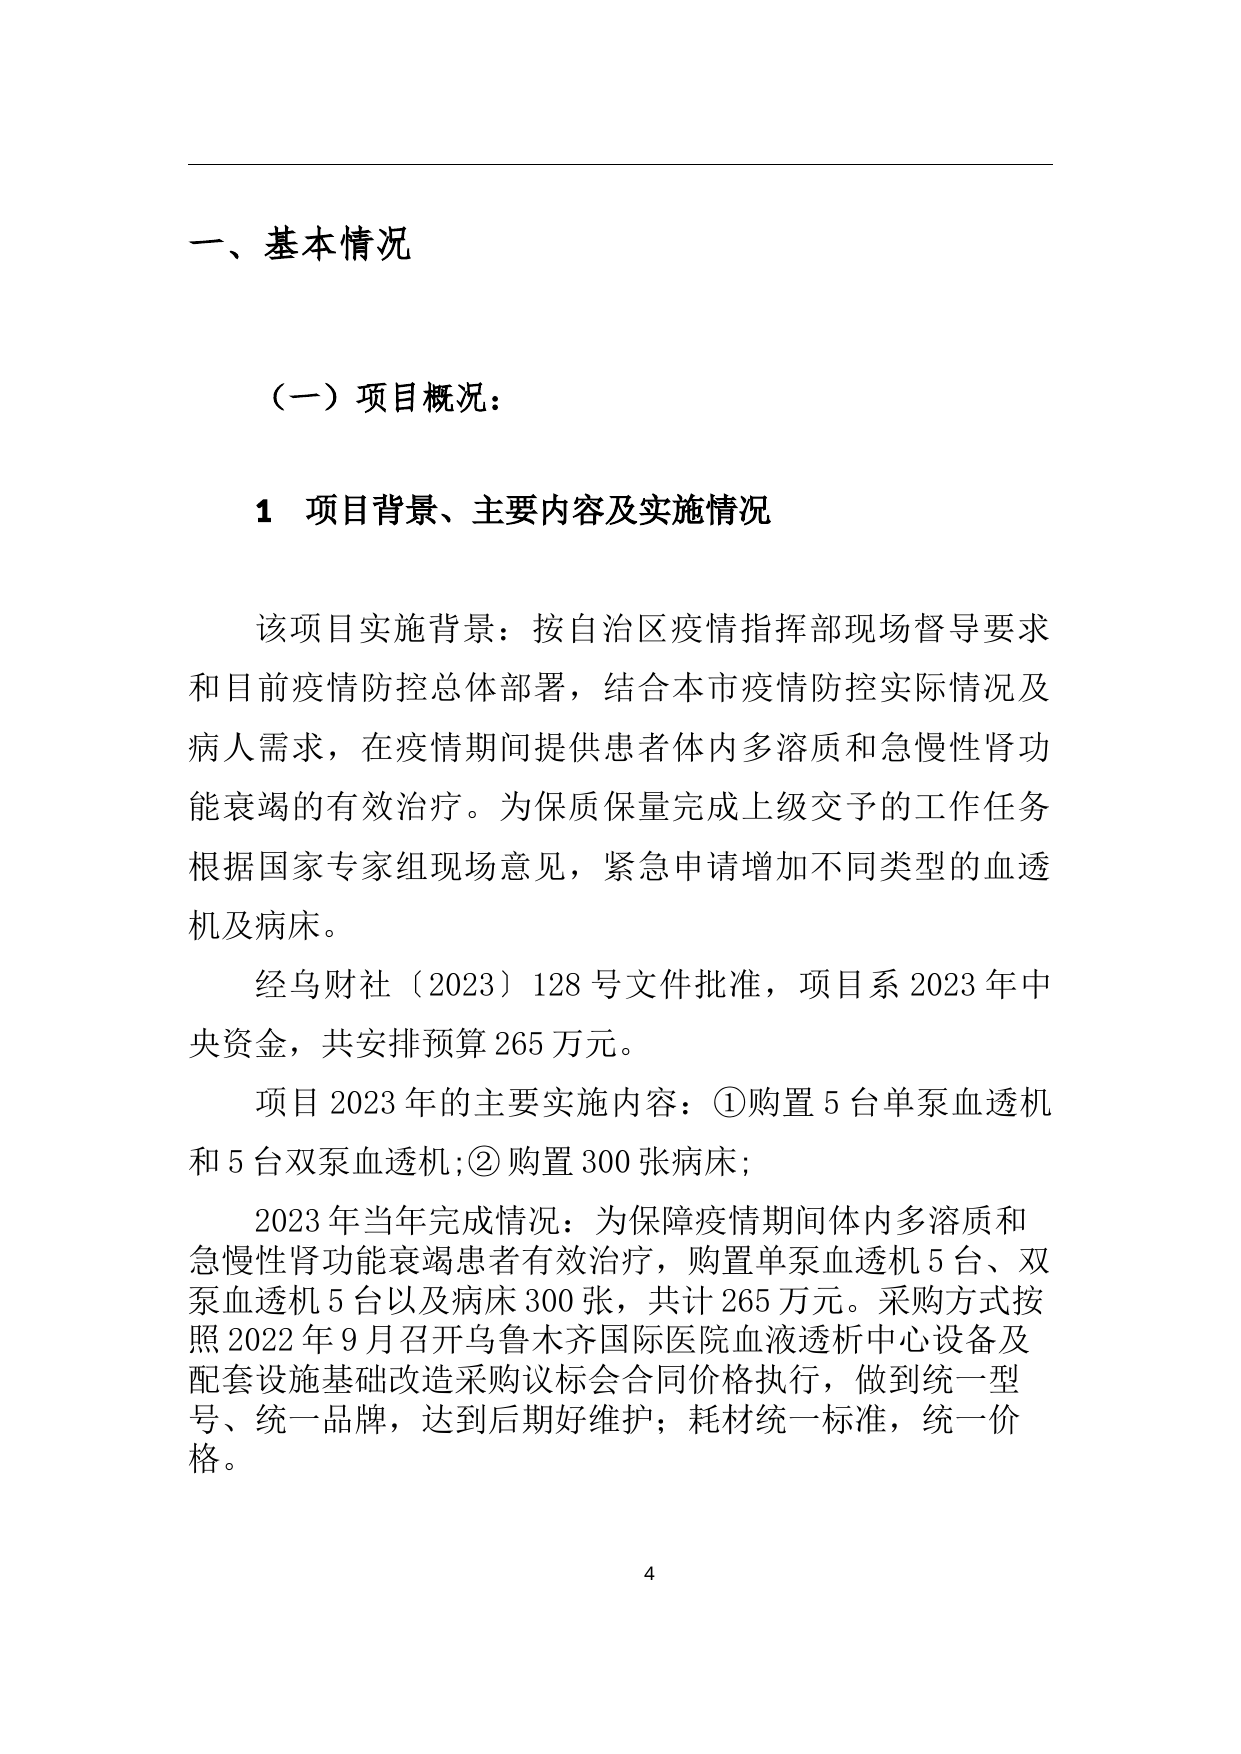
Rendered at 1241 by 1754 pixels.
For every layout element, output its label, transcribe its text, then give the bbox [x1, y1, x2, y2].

text 经乌财社〔2023〕128号文件批准，项目系2023年中央资金，共安排预算265万元。 [187, 962, 1053, 1061]
subtitle （一）项目概况： [187, 375, 1053, 414]
text 2023年当年完成情况：为保障疫情期间体内多溶质和急慢性肾功能衰竭患者有效治疗，购置单泵血透机5台、双泵血透机5台以及病床300张，共计265万元。采购方式按照2022年9月召开乌鲁木齐国际医院血液透析中心设备及配套设施基础改造采购议标会合同价格执行，做到统一型号、统一品牌，达到后期好维护；耗材统一标准，统一价格。 [187, 1198, 1053, 1476]
text 项目2023年的主要实施内容：①购置5台单泵血透机和5台双泵血透机;②购置300张病床; [187, 1080, 1053, 1179]
subtitle 1．项目背景、主要内容及实施情况 [187, 469, 1053, 549]
subtitle 一、基本情况 [187, 201, 1053, 280]
text 该项目实施背景：按自治区疫情指挥部现场督导要求和目前疫情防控总体部署，结合本市疫情防控实际情况及病人需求，在疫情期间提供患者体内多溶质和急慢性肾功能衰竭的有效治疗。为保质保量完成上级交予的工作任务，根据国家专家组现场意见，紧急申请增加不同类型的血透机及病床。 [187, 606, 1053, 943]
